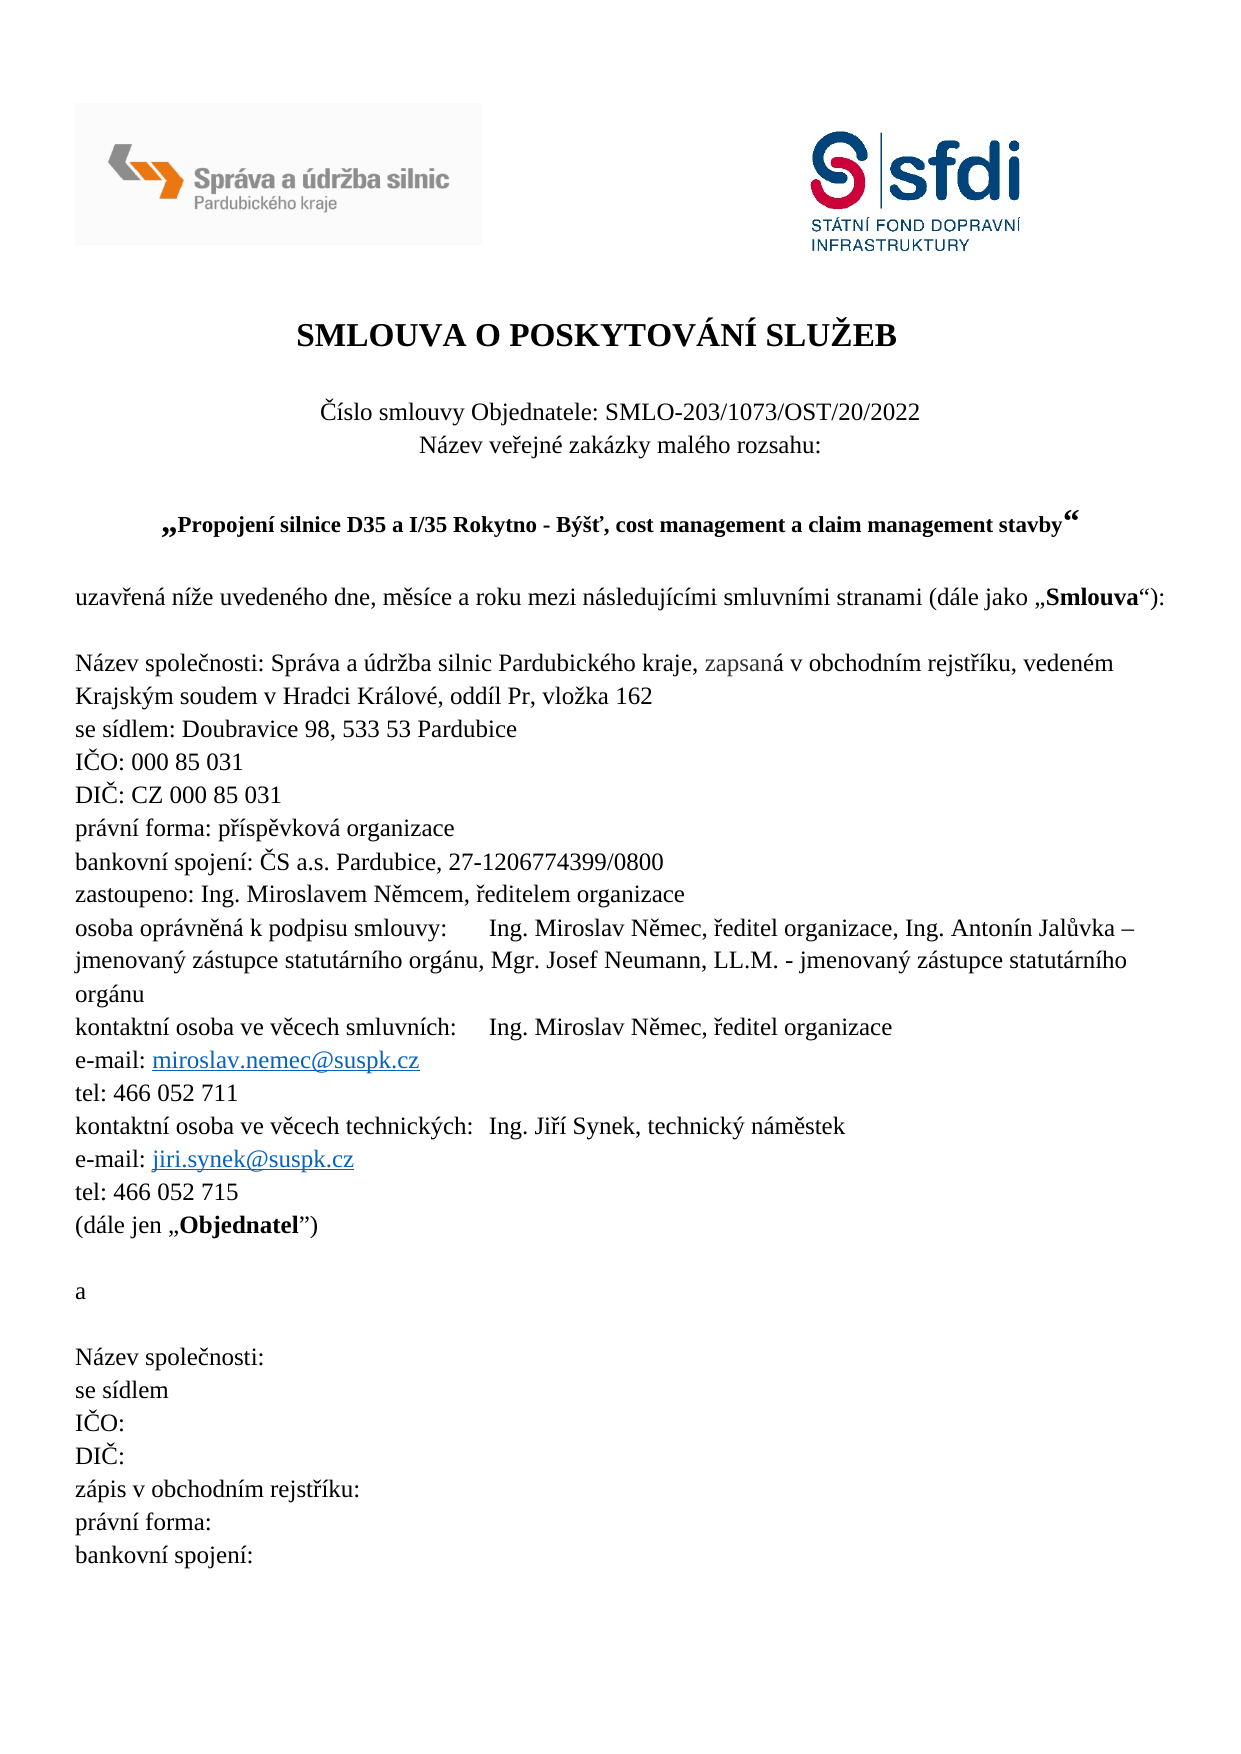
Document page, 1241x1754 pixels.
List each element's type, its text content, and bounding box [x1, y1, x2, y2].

text kontaktní osoba ve věcech technických: Ing. Jiří Synek, technický náměstek [75, 1111, 1165, 1139]
text kontaktní osoba ve věcech smluvních: Ing. Miroslav Němec, ředitel organizace [75, 1012, 1165, 1040]
text bankovní spojení: [75, 1540, 1165, 1569]
text Název společnosti: Správa a údržba silnic Pardubického kraje, zapsaná v obchodním rejstříku, vedeném Krajským soudem v Hradci Králové, oddíl Pr, vložka 162 [75, 648, 1165, 710]
text e-mail: jiri.synek@suspk.cz [75, 1144, 1165, 1172]
text (dále jen „Objednatel”) [75, 1210, 1165, 1238]
text DIČ: CZ 000 85 031 [75, 781, 1165, 809]
text osoba oprávněná k podpisu smlouvy: Ing. Miroslav Němec, ředitel organizace, Ing. Antonín Jalůvka – jmenovaný zástupce statutárního orgánu, Mgr. Josef Neumann, LL.M. - jmenovaný zástupce statutárního orgánu [75, 913, 1165, 1007]
picture [75, 103, 482, 245]
text tel: 466 052 715 [75, 1177, 1165, 1206]
text DIČ: [75, 1441, 1165, 1470]
text a [75, 1276, 1165, 1304]
text právní forma: [75, 1507, 1165, 1536]
text se sídlem [75, 1375, 1165, 1404]
text Číslo smlouvy Objednatele: SMLO-203/1073/OST/20/2022 [75, 397, 1165, 426]
text e-mail: miroslav.nemec@suspk.cz [75, 1045, 1165, 1073]
text se sídlem: Doubravice 98, 533 53 Pardubice [75, 714, 1165, 743]
text Název společnosti: [75, 1342, 1165, 1371]
text právní forma: příspěvková organizace [75, 813, 1165, 842]
text IČO: 000 85 031 [75, 747, 1165, 776]
text tel: 466 052 711 [75, 1078, 1165, 1106]
text bankovní spojení: ČS a.s. Pardubice, 27-1206774399/0800 [75, 847, 1165, 875]
picture [810, 130, 1021, 251]
text zápis v obchodním rejstříku: [75, 1474, 1165, 1503]
text Název veřejné zakázky malého rozsahu: [75, 430, 1165, 459]
text IČO: [75, 1408, 1165, 1437]
text zastoupeno: Ing. Miroslavem Němcem, ředitelem organizace [75, 879, 1165, 908]
text SMLOUVA O POSKYTOVÁNÍ SLUŽEB [222, 316, 1168, 354]
text uzavřená níže uvedeného dne, měsíce a roku mezi následujícími smluvními stranami (dále jako „Smlouva“): [75, 582, 1165, 611]
text „Propojení silnice D35 a I/35 Rokytno - Býšť, cost management a claim management stavby“ [75, 501, 1165, 539]
